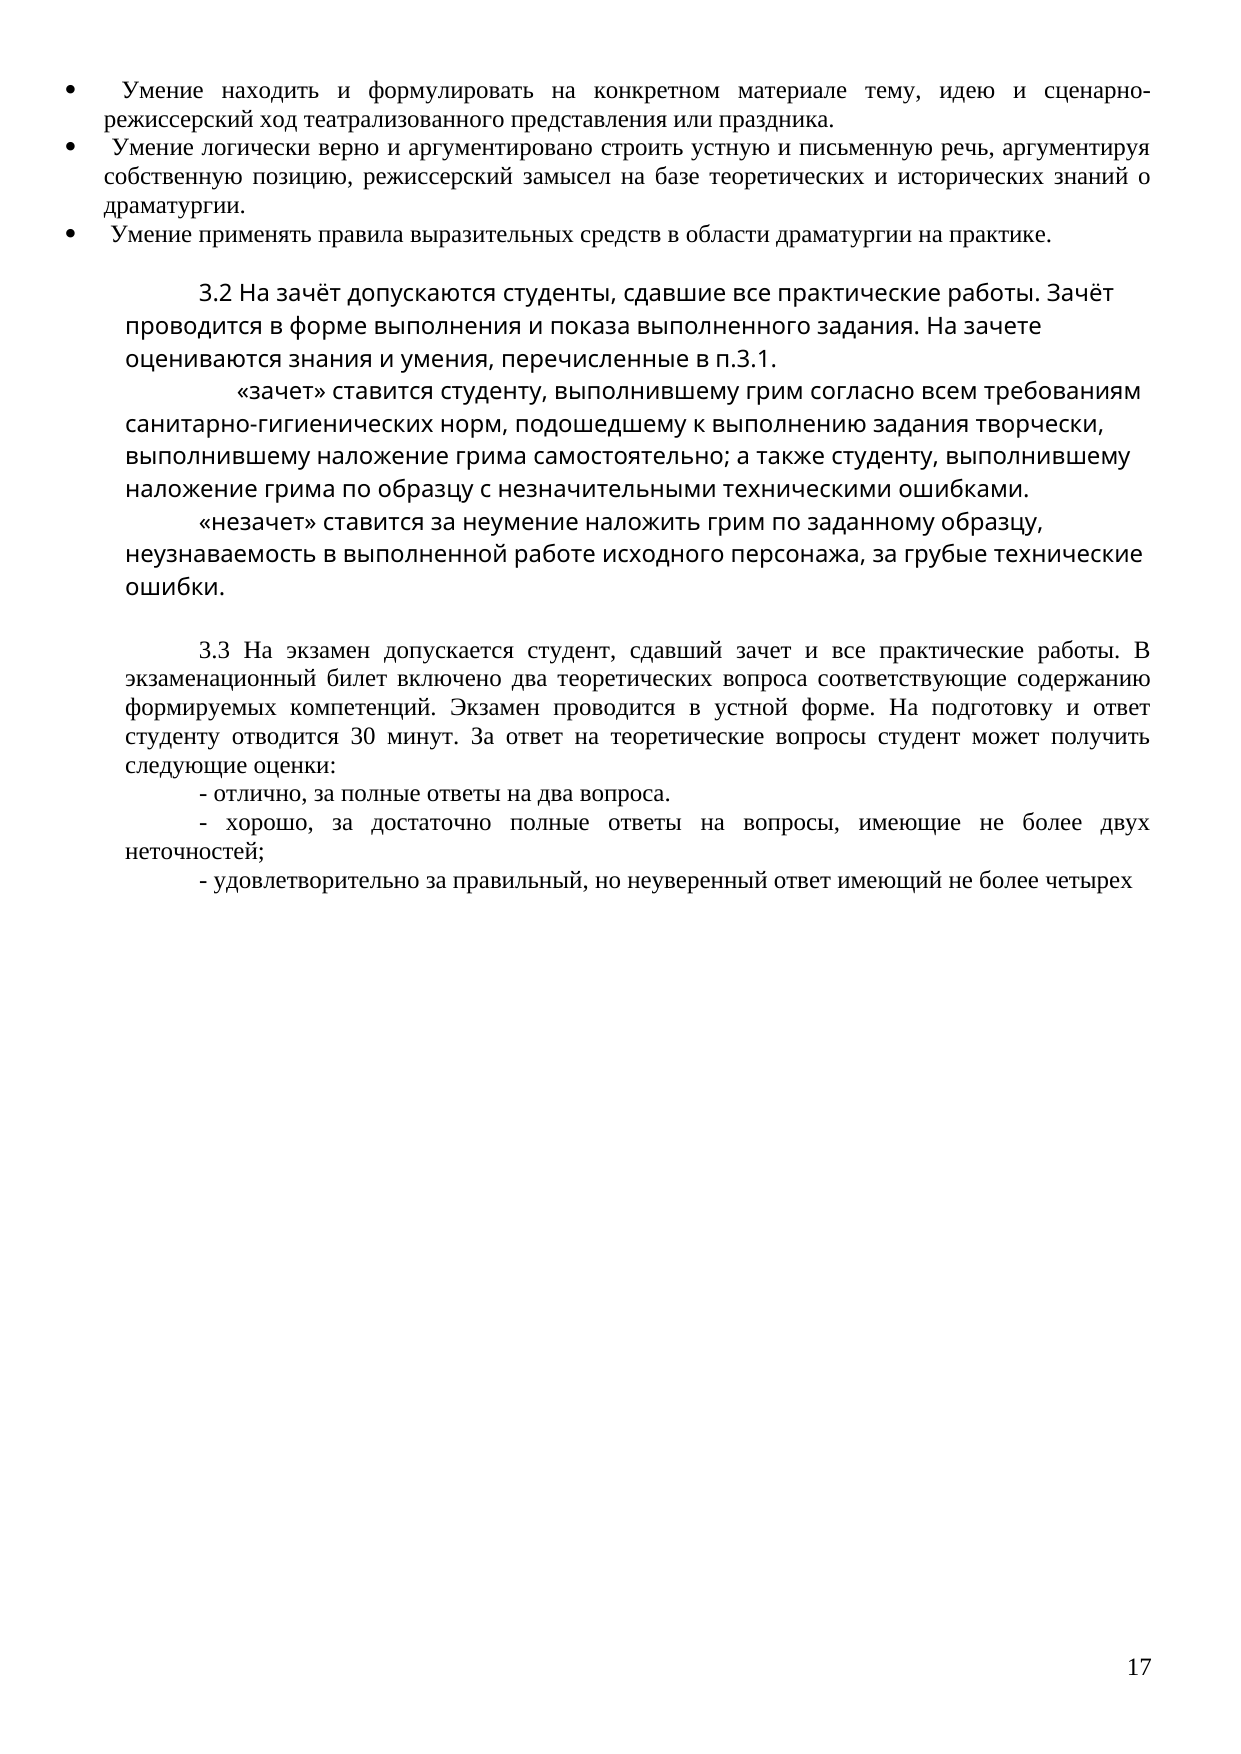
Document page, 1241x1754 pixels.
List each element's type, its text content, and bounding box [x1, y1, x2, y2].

text - отлично, за полные ответы на два вопроса. [125, 778, 1152, 807]
list Умение применять правила выразительных средств в области драматургии на практике. [66, 219, 1152, 247]
text 3.2 На зачёт допускаются студенты, сдавшие все практические работы. Зачёт проводится в форме выполнения и показа выполненного задания. На зачете оцениваются знания и умения, перечисленные в п.3.1. [125, 276, 1152, 374]
text «зачет» ставится студенту, выполнившему грим согласно всем требованиям санитарно-гигиенических норм, подошедшему к выполнению задания творчески, выполнившему наложение грима самостоятельно; а также студенту, выполнившему наложение грима по образцу с незначительными техническими ошибками. [125, 374, 1152, 504]
text - хорошо, за достаточно полные ответы на вопросы, имеющие не более двух неточностей; [125, 807, 1152, 865]
list Умение логически верно и аргументировано строить устную и письменную речь, аргументируя собственную позицию, режиссерский замысел на базе теоретических и исторических знаний о драматургии. [66, 132, 1152, 219]
list Умение находить и формулировать на конкретном материале тему, идею и сценарно-режиссерский ход театрализованного представления или праздника. [66, 75, 1152, 132]
text «незачет» ставится за неумение наложить грим по заданному образцу, неузнаваемость в выполненной работе исходного персонажа, за грубые технические ошибки. [125, 504, 1152, 602]
text - удовлетворительно за правильный, но неуверенный ответ имеющий не более четырех [125, 865, 1152, 893]
text 3.3 На экзамен допускается студент, сдавший зачет и все практические работы. В экзаменационный билет включено два теоретических вопроса соответствующие содержанию формируемых компетенций. Экзамен проводится в устной форме. На подготовку и ответ студенту отводится 30 минут. За ответ на теоретические вопросы студент может получить следующие оценки: [125, 635, 1152, 778]
